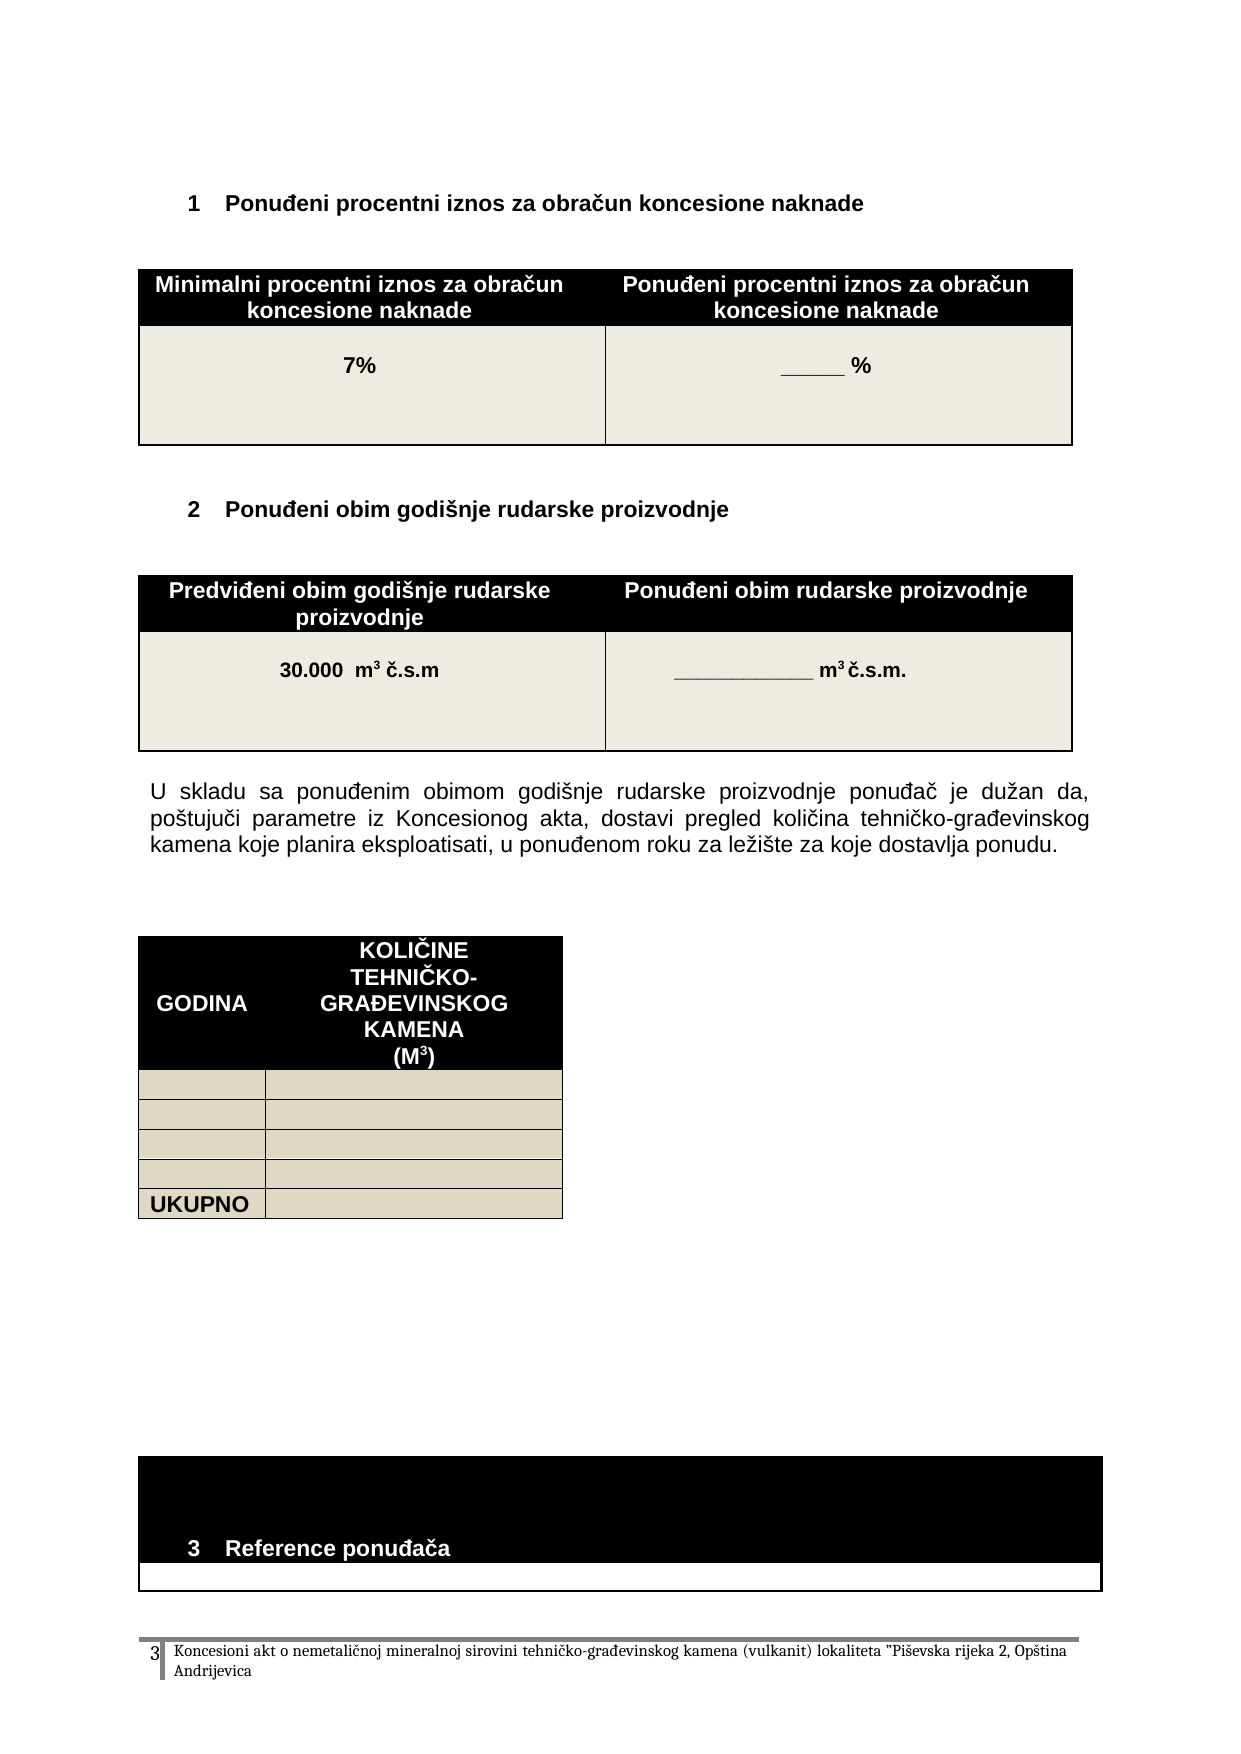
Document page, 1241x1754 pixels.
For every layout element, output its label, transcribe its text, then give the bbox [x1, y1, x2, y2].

table_cell [266, 1130, 562, 1158]
table_cell [266, 1160, 562, 1188]
table_cell [266, 1189, 562, 1218]
text U skladu sa ponuđenim obimom godišnje rudarske proizvodnje ponuđač je dužan da, poštujuči parametre iz Koncesionog akta, dostavi pregled količina tehničko-građevinskog kamena koje planira eksploatisati, u ponuđenom roku za ležište za koje dostavlja ponudu. [150, 778, 1090, 857]
table_header Predviđeni obim godišnje rudarske proizvodnje [140, 577, 605, 630]
table_cell 30.000 m3 č.s.m [140, 632, 605, 750]
table_cell [139, 1130, 265, 1158]
table_header GODINA [139, 938, 265, 1069]
table_header Ponuđeni obim rudarske proizvodnje [606, 577, 1071, 630]
table_header Ponuđeni procentni iznos za obračun koncesione naknade [606, 271, 1071, 324]
table_cell 7% [140, 326, 605, 444]
table_cell [139, 1100, 265, 1129]
table_header Minimalni procentni iznos za obračun koncesione naknade [140, 271, 605, 324]
table_cell [139, 1160, 265, 1188]
table_cell _____ % [606, 326, 1071, 444]
table_cell [266, 1100, 562, 1129]
table_cell ____________ m3 č.s.m. [606, 632, 1071, 750]
table_cell [140, 1563, 1100, 1589]
subtitle Ponuđeni obim godišnje rudarske proizvodnje [187, 496, 1090, 522]
table_cell [266, 1070, 562, 1099]
subtitle Ponuđeni procentni iznos za obračun koncesione naknade [187, 190, 1090, 216]
table_cell UKUPNO [139, 1189, 265, 1218]
table_header KOLIČINE TEHNIČKO-GRAĐEVINSKOG KAMENA (M3) [266, 938, 562, 1069]
table_header Reference ponuđača [140, 1459, 1100, 1561]
table_cell [139, 1070, 265, 1099]
